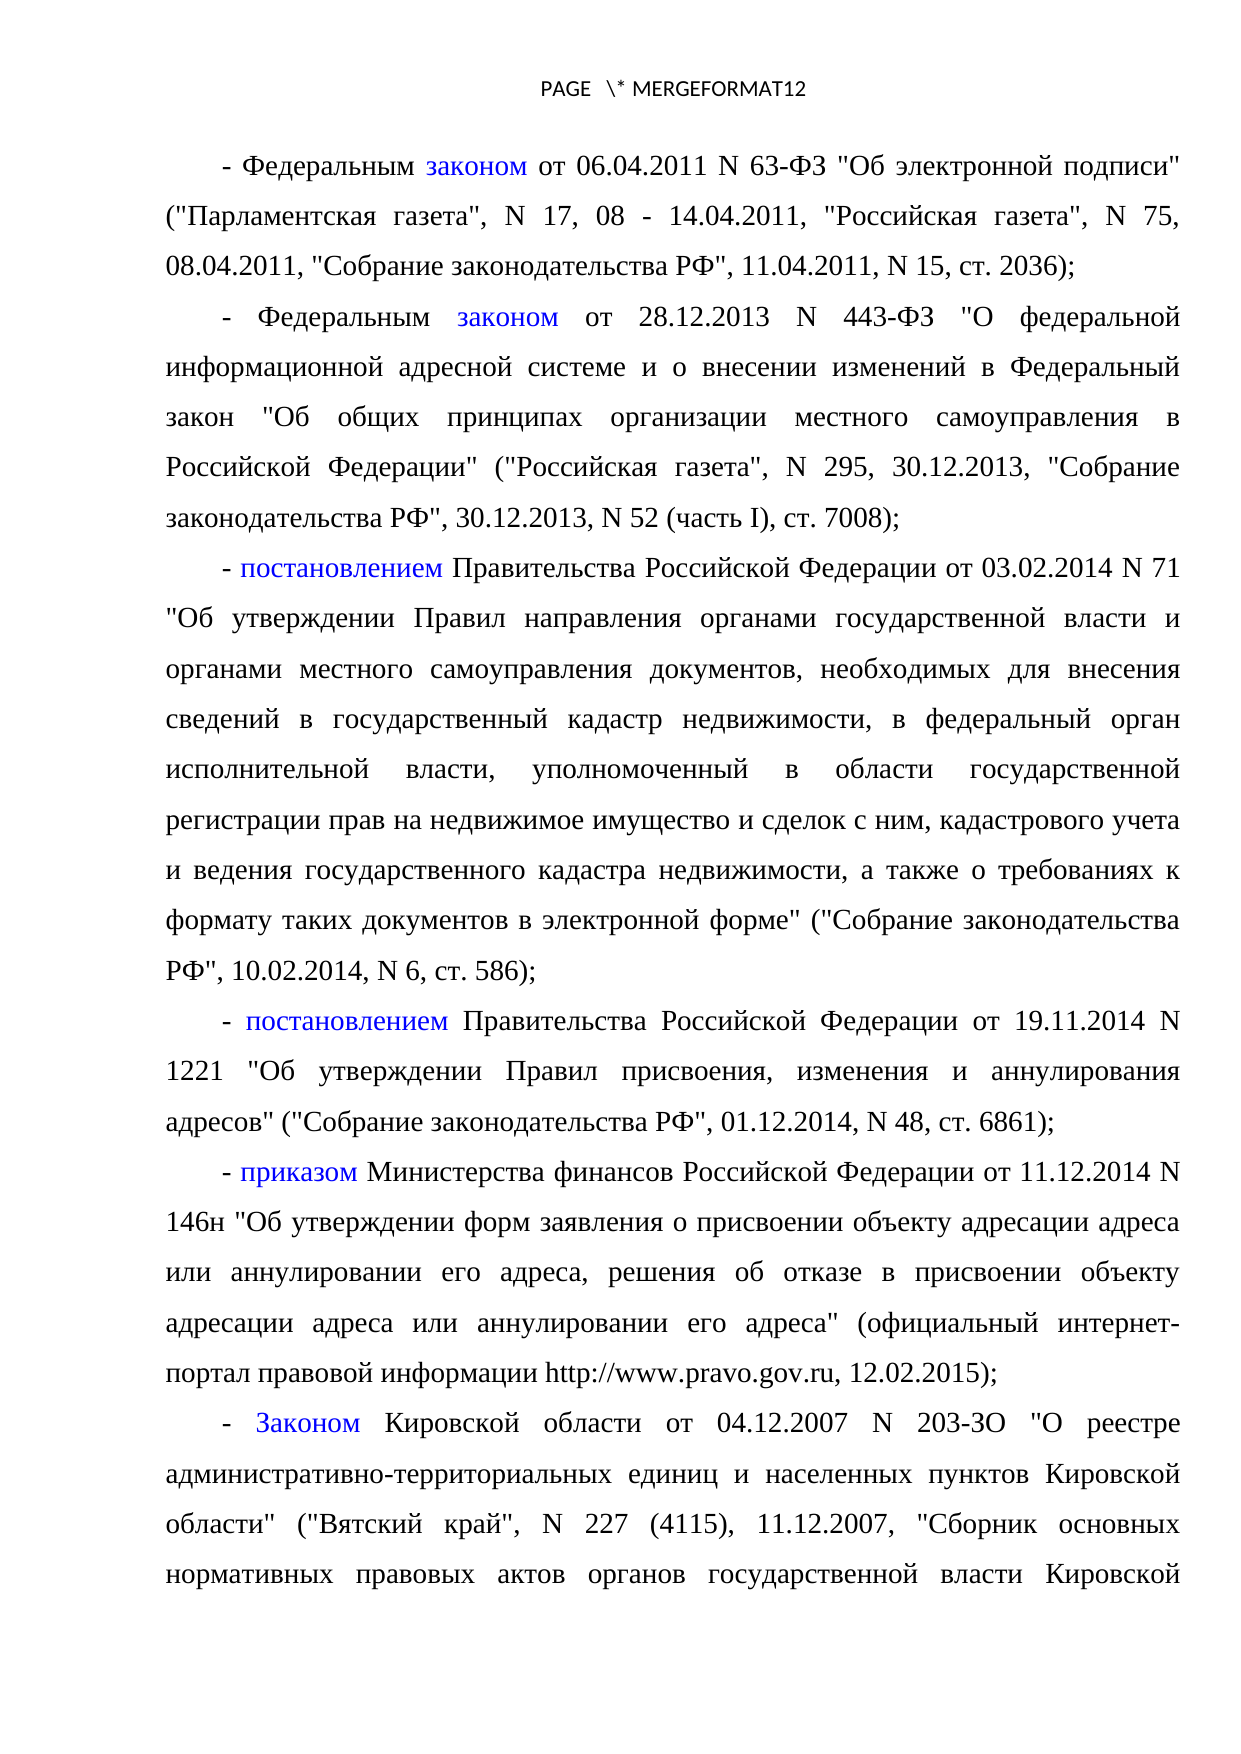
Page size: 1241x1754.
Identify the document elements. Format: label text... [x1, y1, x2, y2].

text - постановлением Правительства Российской Федерации от 03.02.2014 N 71 "Об утверждении Правил направления органами государственной власти и органами местного самоуправления документов, необходимых для внесения сведений в государственный кадастр недвижимости, в федеральный орган исполнительной власти, уполномоченный в области государственной регистрации прав на недвижимое имущество и сделок с ним, кадастрового учета и ведения государственного кадастра недвижимости, а также о требованиях к формату таких документов в электронной форме" ("Собрание законодательства РФ", 10.02.2014, N 6, ст. 586); [165, 550, 1181, 986]
text - Федеральным законом от 06.04.2011 N 63-ФЗ "Об электронной подписи" ("Парламентская газета", N 17, 08 - 14.04.2011, "Российская газета", N 75, 08.04.2011, "Собрание законодательства РФ", 11.04.2011, N 15, ст. 2036); [165, 148, 1181, 282]
text - Федеральным законом от 28.12.2013 N 443-ФЗ "О федеральной информационной адресной системе и о внесении изменений в Федеральный закон "Об общих принципах организации местного самоуправления в Российской Федерации" ("Российская газета", N 295, 30.12.2013, "Собрание законодательства РФ", 30.12.2013, N 52 (часть I), ст. 7008); [165, 299, 1181, 533]
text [165, 1406, 1181, 1590]
text - приказом Министерства финансов Российской Федерации от 11.12.2014 N 146н "Об утверждении форм заявления о присвоении объекту адресации адреса или аннулировании его адреса, решения об отказе в присвоении объекту адресации адреса или аннулировании его адреса" (официальный интернет-портал правовой информации http://www.pravo.gov.ru, 12.02.2015); [165, 1154, 1181, 1389]
text - постановлением Правительства Российской Федерации от 19.11.2014 N 1221 "Об утверждении Правил присвоения, изменения и аннулирования адресов" ("Собрание законодательства РФ", 01.12.2014, N 48, ст. 6861); [165, 1003, 1181, 1137]
